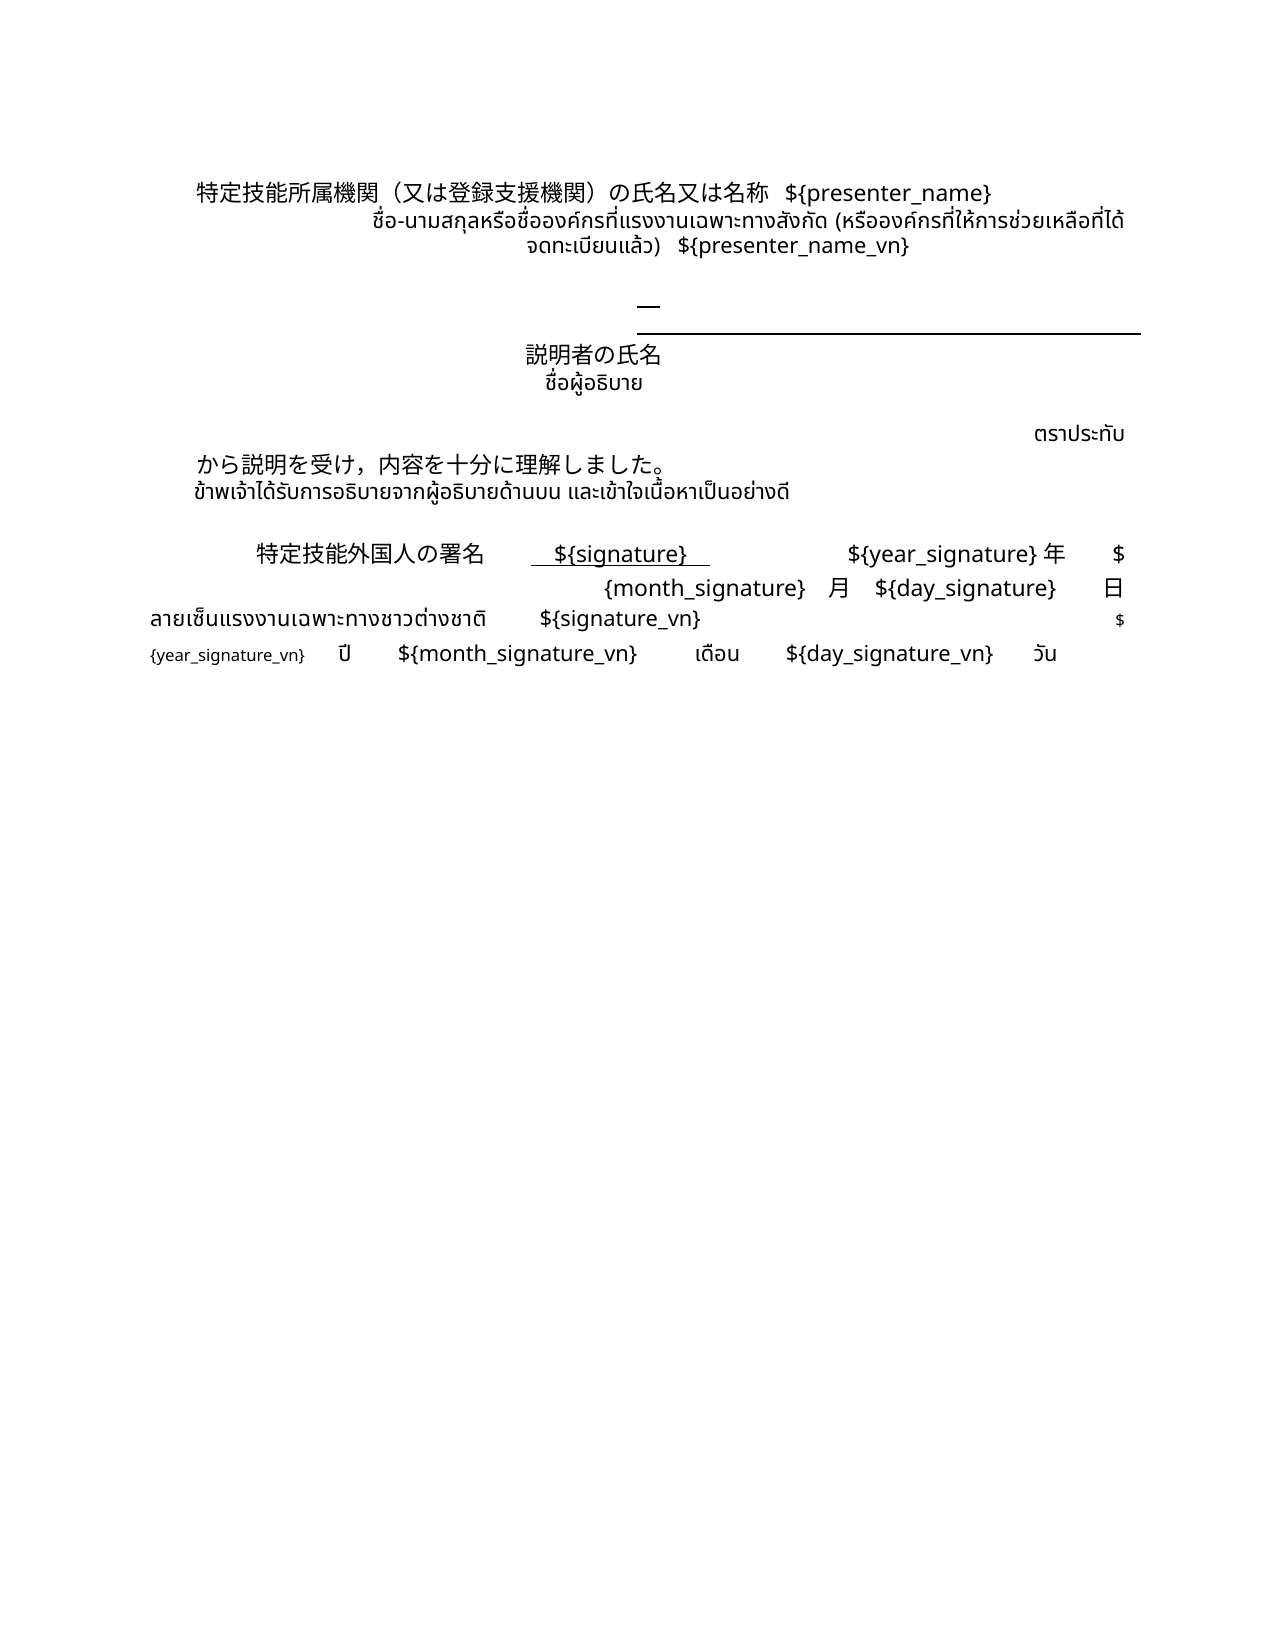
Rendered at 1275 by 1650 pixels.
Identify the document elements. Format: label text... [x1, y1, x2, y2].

text ลายเซ็นแรงงานเฉพาะทางชาวต่างชาติ ${signature_vn} ${year_signature_vn} ปี ${month_signature_vn} เดือน ${day_signature_vn} วัน [150, 603, 1125, 671]
text 特定技能所属機関（又は登録支援機関）の氏名又は名称 ${presenter_name} [150, 175, 1037, 208]
text 特定技能外国人の署名 ${signature} ${year_signature} 年 ${month_signature} 月 ${day_signature} 日 [150, 536, 1125, 603]
text から説明を受け，内容を十分に理解しました。 [150, 447, 1125, 480]
text ตราประทับ [150, 422, 1125, 447]
text ชื่อผู้อธิบาย [150, 370, 1038, 395]
text ข้าพเจ้าได้รับการอธิบายจากผู้อธิบายด้านบน และเข้าใจเนื้อหาเป็นอย่างดี [150, 480, 1125, 505]
text ชื่อ-นามสกุลหรือชื่อองค์กรที่แรงงานเฉพาะทางสังกัด (หรือองค์กรที่ให้การช่วยเหลือที่ได้จดทะเบียนแล้ว) ${presenter_name_vn} [372, 208, 1125, 258]
text 説明者の氏名 [150, 337, 1037, 370]
